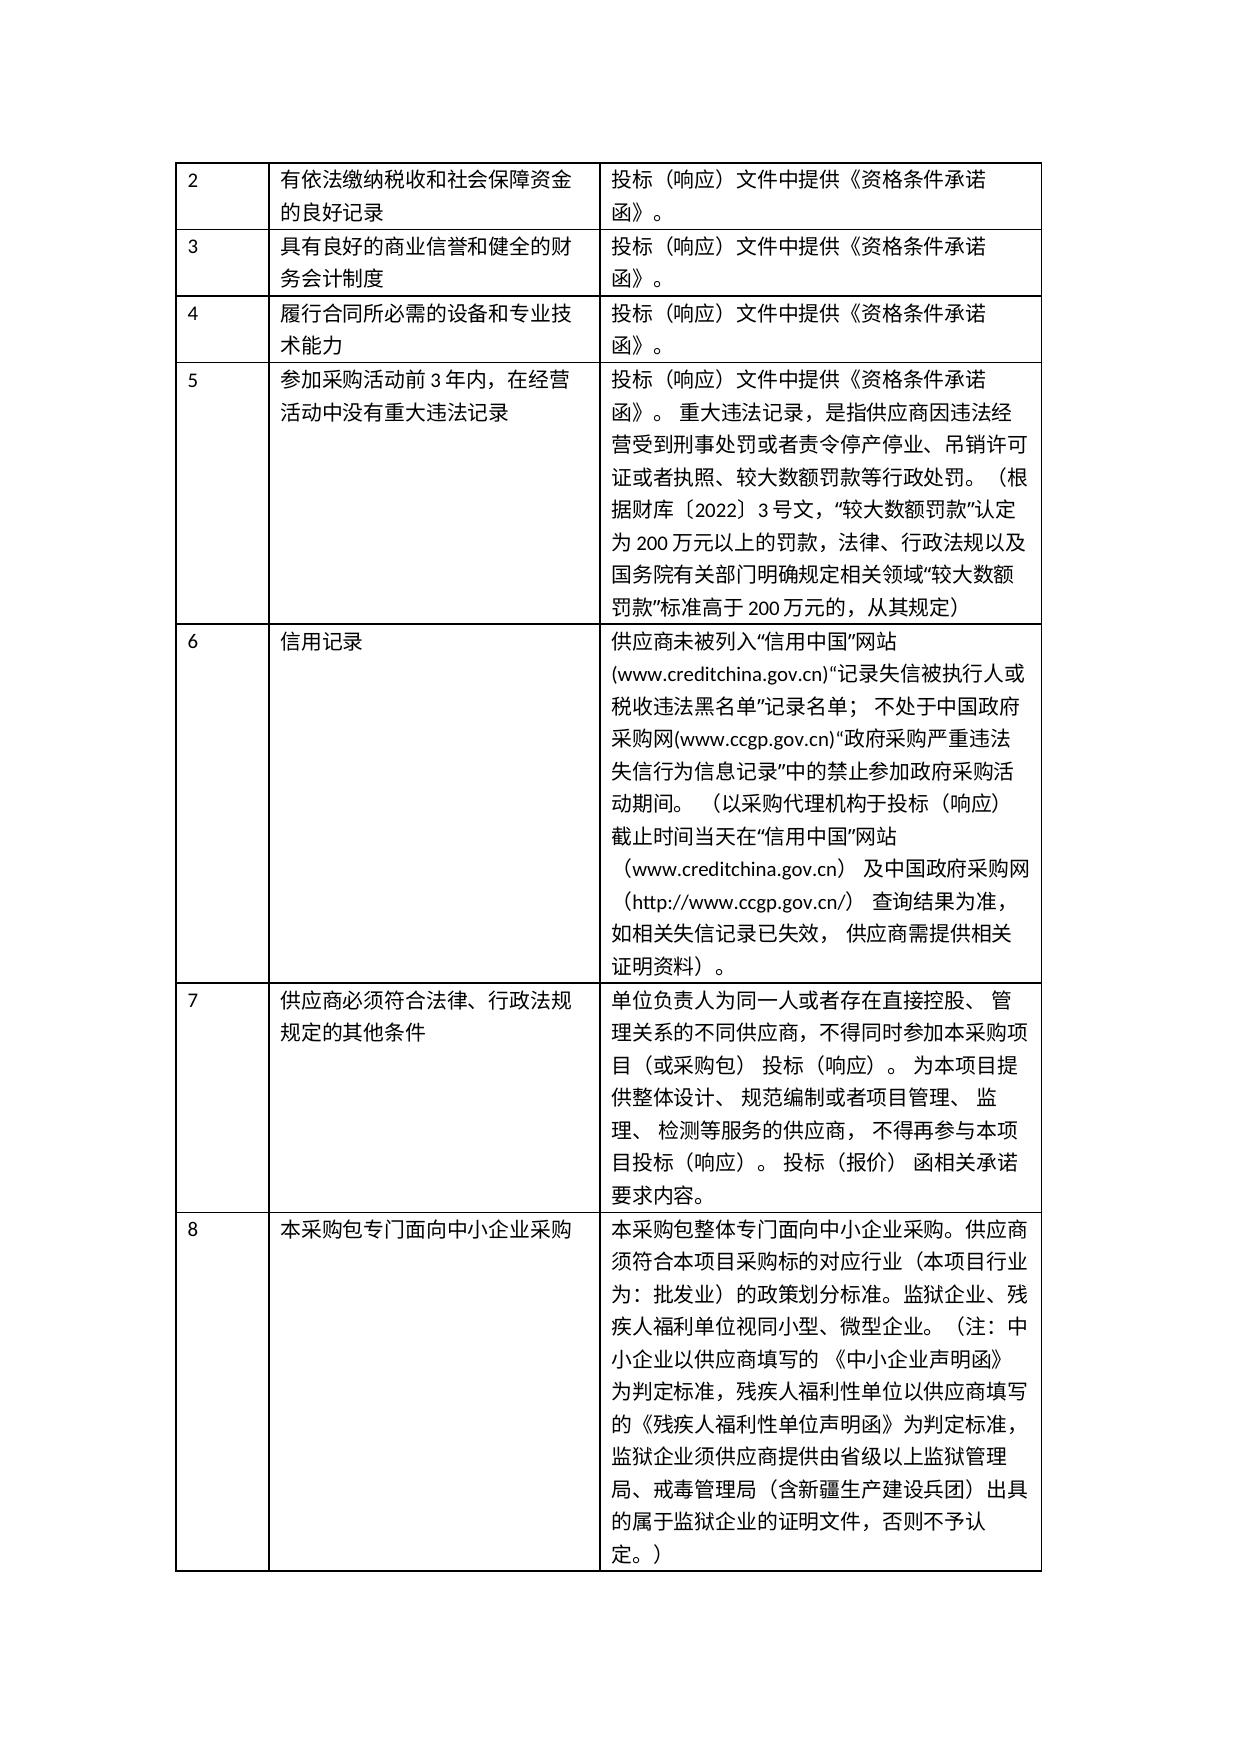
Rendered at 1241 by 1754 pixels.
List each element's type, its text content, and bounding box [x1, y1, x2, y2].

table_cell 4 [177, 297, 268, 362]
table_cell 6 [177, 625, 268, 982]
table_cell 2 [177, 164, 268, 228]
table_cell 5 [177, 363, 268, 623]
table_cell 投标（响应）文件中提供《资格条件承诺函》。 [601, 297, 1041, 362]
table_cell 供应商未被列入“信用中国”网站(www.creditchina.gov.cn)“记录失信被执行人或税收违法黑名单”记录名单； 不处于中国政府采购网(www.ccgp.gov.cn)“政府采购严重违法失信行为信息记录”中的禁止参加政府采购活动期间。 （以采购代理机构于投标（响应） 截止时间当天在“信用中国”网站（www.creditchina.gov.cn） 及中国政府采购网（http://www.ccgp.gov.cn/） 查询结果为准， 如相关失信记录已失效， 供应商需提供相关证明资料）。 [601, 625, 1041, 982]
table_cell 8 [177, 1213, 268, 1570]
table_cell 单位负责人为同一人或者存在直接控股、 管理关系的不同供应商，不得同时参加本采购项目（或采购包） 投标（响应）。 为本项目提供整体设计、 规范编制或者项目管理、 监理、 检测等服务的供应商， 不得再参与本项目投标（响应）。 投标（报价） 函相关承诺要求内容。 [601, 984, 1041, 1211]
table_cell 3 [177, 230, 268, 295]
table_cell 本采购包专门面向中小企业采购 [270, 1213, 599, 1570]
table_cell 投标（响应）文件中提供《资格条件承诺函》。 [601, 230, 1041, 295]
table_cell 信用记录 [270, 625, 599, 982]
table_cell 投标（响应）文件中提供《资格条件承诺函》。 重大违法记录，是指供应商因违法经营受到刑事处罚或者责令停产停业、吊销许可证或者执照、较大数额罚款等行政处罚。（根据财库〔2022〕3号文，“较大数额罚款”认定为200万元以上的罚款，法律、行政法规以及国务院有关部门明确规定相关领域“较大数额罚款”标准高于200万元的，从其规定） [601, 363, 1041, 623]
table_cell 投标（响应）文件中提供《资格条件承诺函》。 [601, 164, 1041, 228]
table_cell 供应商必须符合法律、行政法规规定的其他条件 [270, 984, 599, 1211]
table_cell 有依法缴纳税收和社会保障资金的良好记录 [270, 164, 599, 228]
table_cell 参加采购活动前3年内，在经营活动中没有重大违法记录 [270, 363, 599, 623]
table_cell 本采购包整体专门面向中小企业采购。供应商须符合本项目采购标的对应行业（本项目行业为：批发业）的政策划分标准。监狱企业、残疾人福利单位视同小型、微型企业。（注：中小企业以供应商填写的 《中小企业声明函》为判定标准，残疾人福利性单位以供应商填写的《残疾人福利性单位声明函》为判定标准，监狱企业须供应商提供由省级以上监狱管理局、戒毒管理局（含新疆生产建设兵团）出具的属于监狱企业的证明文件，否则不予认定。） [601, 1213, 1041, 1570]
table_cell 具有良好的商业信誉和健全的财务会计制度 [270, 230, 599, 295]
table_cell 7 [177, 984, 268, 1211]
table_cell 履行合同所必需的设备和专业技术能力 [270, 297, 599, 362]
